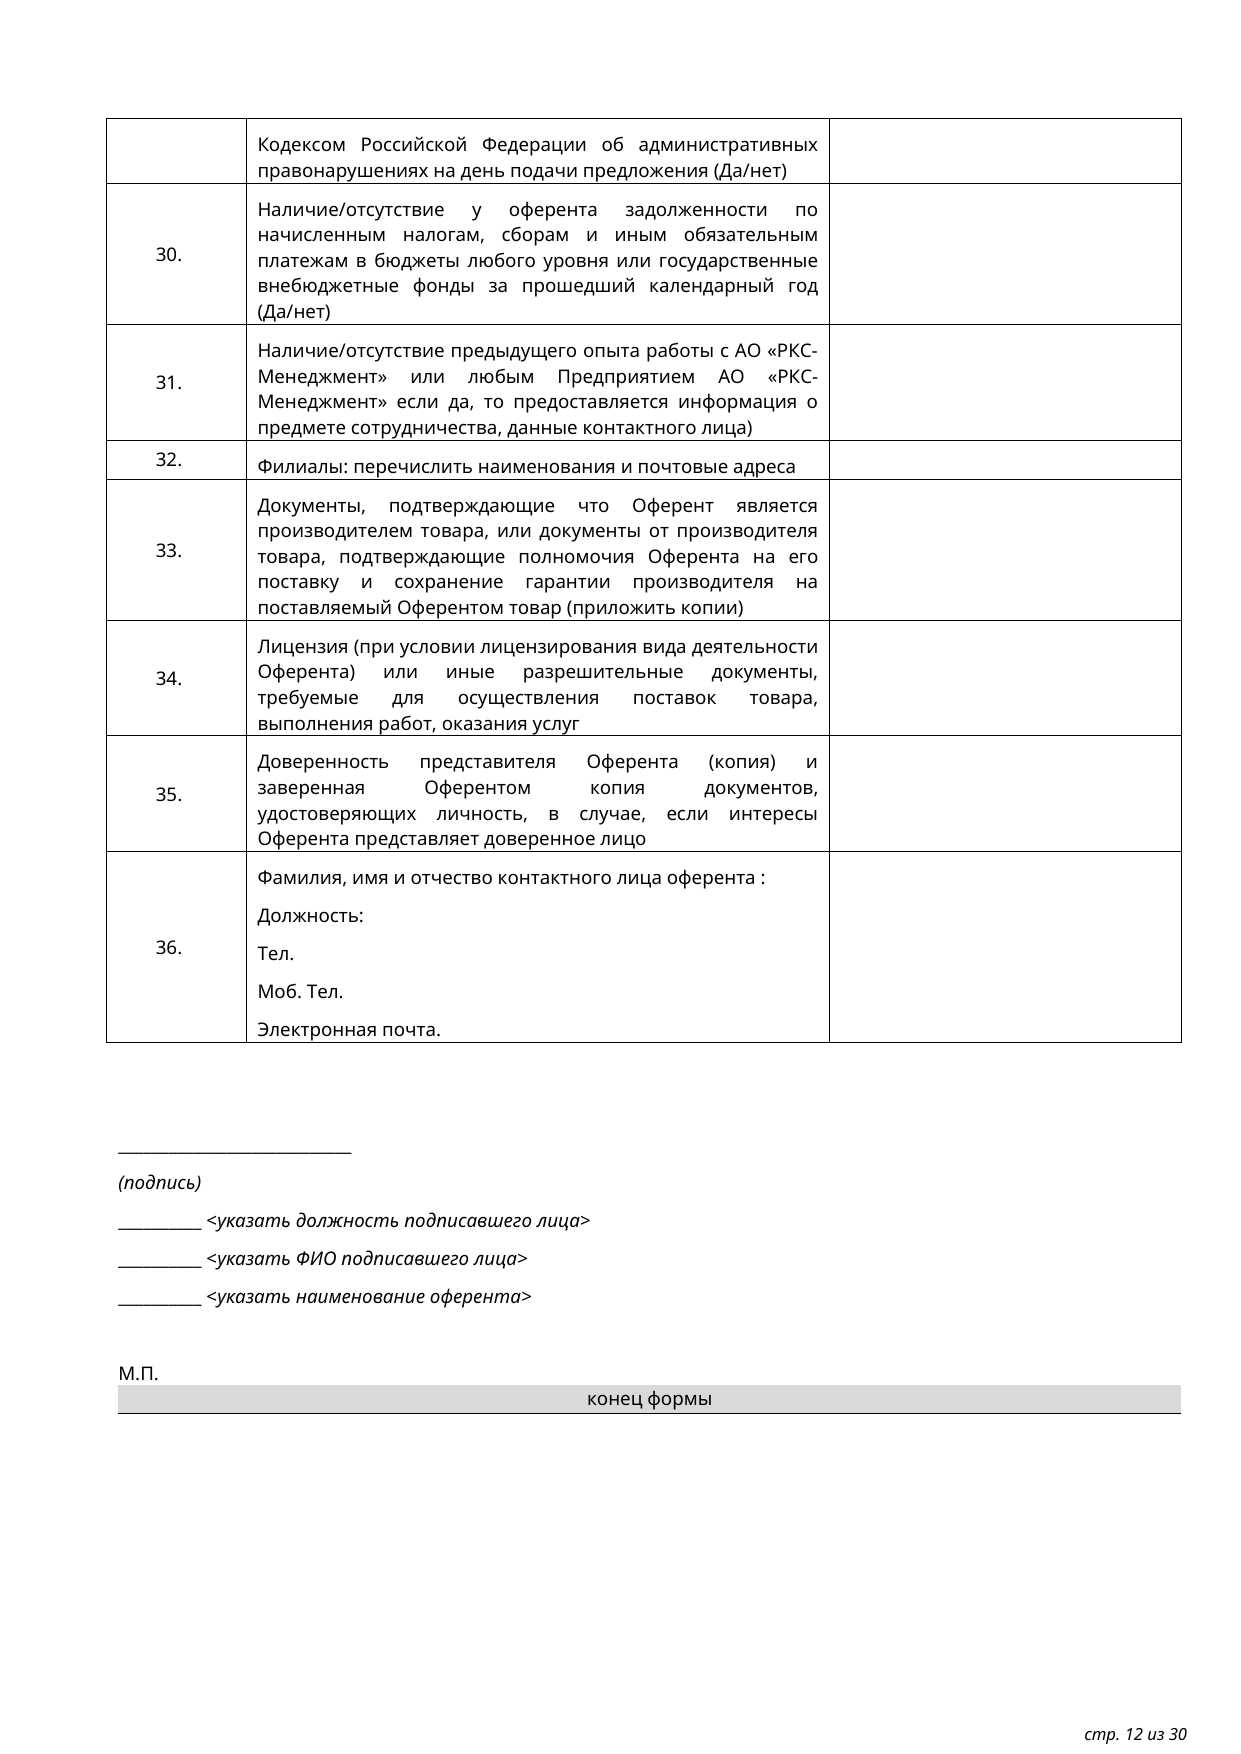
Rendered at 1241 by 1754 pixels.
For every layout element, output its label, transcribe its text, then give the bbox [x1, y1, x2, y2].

table_cell [830, 736, 1181, 851]
table_cell Лицензия (при условии лицензирования вида деятельности Оферента) или иные разрешительные документы, требуемые для осуществления поставок товара, выполнения работ, оказания услуг [247, 621, 829, 735]
table_cell [830, 480, 1181, 620]
table_cell Фамилия, имя и отчество контактного лица оферента : Должность: Тел. Моб. Тел. Электронная почта. [247, 852, 829, 1042]
table_cell Доверенность представителя Оферента (копия) и заверенная Оферентом копия документов, удостоверяющих личность, в случае, если интересы Оферента представляет доверенное лицо [247, 736, 829, 851]
table_cell [830, 441, 1181, 478]
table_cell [247, 119, 829, 183]
table_cell [830, 325, 1181, 439]
table_cell [830, 119, 1181, 183]
table_cell Наличие/отсутствие предыдущего опыта работы с АО «РКС-Менеджмент» или любым Предприятием АО «РКС-Менеджмент» если да, то предоставляется информация о предмете сотрудничества, данные контактного лица) [247, 325, 829, 439]
table_cell [830, 184, 1181, 324]
table_cell [107, 480, 246, 620]
table_cell [830, 621, 1181, 735]
text ____________________________ [118, 1132, 1181, 1157]
table_cell [107, 441, 246, 478]
table_cell Филиалы: перечислить наименования и почтовые адреса [247, 441, 829, 478]
table_cell [107, 119, 246, 183]
table_cell Документы, подтверждающие что Оферент является производителем товара, или документы от производителя товара, подтверждающие полномочия Оферента на его поставку и сохранение гарантии производителя на поставляемый Оферентом товар (приложить копии) [247, 480, 829, 620]
text __________ <указать наименование оферента> [118, 1284, 1181, 1309]
text конец формы [118, 1385, 1181, 1413]
text __________ <указать ФИО подписавшего лица> [118, 1246, 1181, 1271]
table_cell Наличие/отсутствие у оферента задолженности по начисленным налогам, сборам и иным обязательным платежам в бюджеты любого уровня или государственные внебюджетные фонды за прошедший календарный год (Да/нет) [247, 184, 829, 324]
table_cell [107, 325, 246, 439]
table_cell [107, 184, 246, 324]
text (подпись) [118, 1170, 1181, 1195]
text М.П. [118, 1360, 1181, 1385]
table_cell [107, 621, 246, 735]
table_cell [107, 852, 246, 1042]
table_cell [830, 852, 1181, 1042]
text __________ <указать должность подписавшего лица> [118, 1208, 1181, 1233]
table_cell [107, 736, 246, 851]
